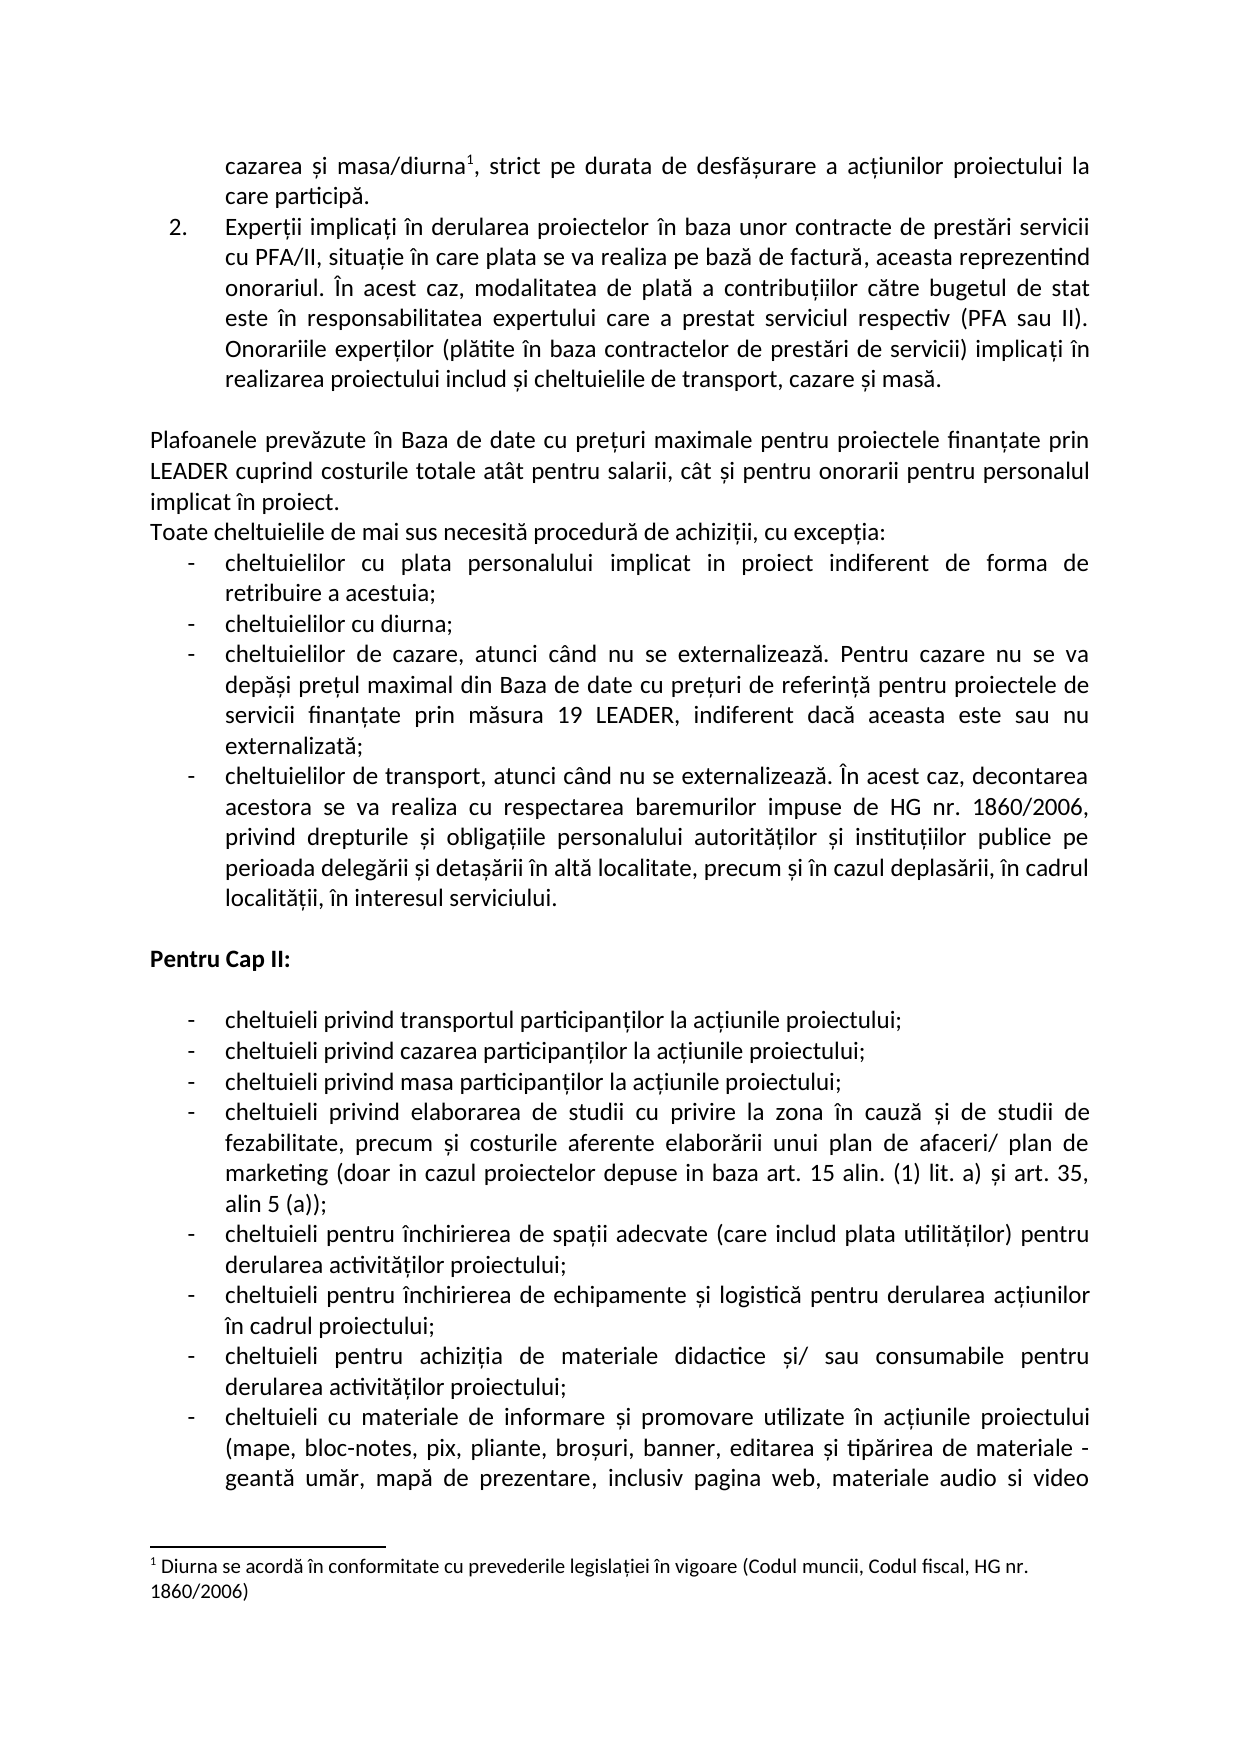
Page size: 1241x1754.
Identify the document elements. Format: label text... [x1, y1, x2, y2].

list cheltuieli privind cazarea participanților la acțiunile proiectului; [187, 1035, 1090, 1066]
list cheltuieli privind elaborarea de studii cu privire la zona în cauză și de studii de fezabilitate, precum și costurile aferente elaborării unui plan de afaceri/ plan de marketing (doar in cazul proiectelor depuse in baza art. 15 alin. (1) lit. a) și art. 35, alin 5 (a)); [187, 1096, 1090, 1218]
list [187, 1401, 1090, 1493]
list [169, 150, 1090, 211]
list cheltuieli privind masa participanților la acțiunile proiectului; [187, 1066, 1090, 1096]
list cheltuielilor cu diurna; [187, 608, 1090, 638]
text Pentru Cap II: [150, 943, 1090, 974]
list cheltuieli pentru închirierea de spații adecvate (care includ plata utilităților) pentru derularea activităților proiectului; [187, 1218, 1090, 1279]
list cheltuielilor cu plata personalului implicat in proiect indiferent de forma de retribuire a acestuia; [187, 547, 1090, 608]
text Toate cheltuielile de mai sus necesită procedură de achiziții, cu excepția: [150, 516, 1090, 547]
list cheltuieli pentru achiziția de materiale didactice și/ sau consumabile pentru derularea activităților proiectului; [187, 1340, 1090, 1401]
list cheltuielilor de transport, atunci când nu se externalizează. În acest caz, decontarea acestora se va realiza cu respectarea baremurilor impuse de HG nr. 1860/2006, privind drepturile şi obligaţiile personalului autorităţilor şi instituţiilor publice pe perioada delegării şi detaşării în altă localitate, precum şi în cazul deplasării, în cadrul localităţii, în interesul serviciului. [187, 760, 1090, 913]
list Experții implicați în derularea proiectelor în baza unor contracte de prestări servicii cu PFA/II, situație în care plata se va realiza pe bază de factură, aceasta reprezentind onorariul. În acest caz, modalitatea de plată a contribuțiilor către bugetul de stat este în responsabilitatea expertului care a prestat serviciul respectiv (PFA sau II). Onorariile experților (plătite în baza contractelor de prestări de servicii) implicați în realizarea proiectului includ și cheltuielile de transport, cazare și masă. [169, 211, 1090, 394]
text Plafoanele prevăzute în Baza de date cu prețuri maximale pentru proiectele finanțate prin LEADER cuprind costurile totale atât pentru salarii, cât și pentru onorarii pentru personalul implicat în proiect. [150, 425, 1090, 516]
list cheltuielilor de cazare, atunci când nu se externalizează. Pentru cazare nu se va depăși prețul maximal din Baza de date cu prețuri de referință pentru proiectele de servicii finanțate prin măsura 19 LEADER, indiferent dacă aceasta este sau nu externalizată; [187, 638, 1090, 760]
list cheltuieli privind transportul participanților la acțiunile proiectului; [187, 1004, 1090, 1035]
list cheltuieli pentru închirierea de echipamente și logistică pentru derularea acțiunilor în cadrul proiectului; [187, 1279, 1090, 1340]
